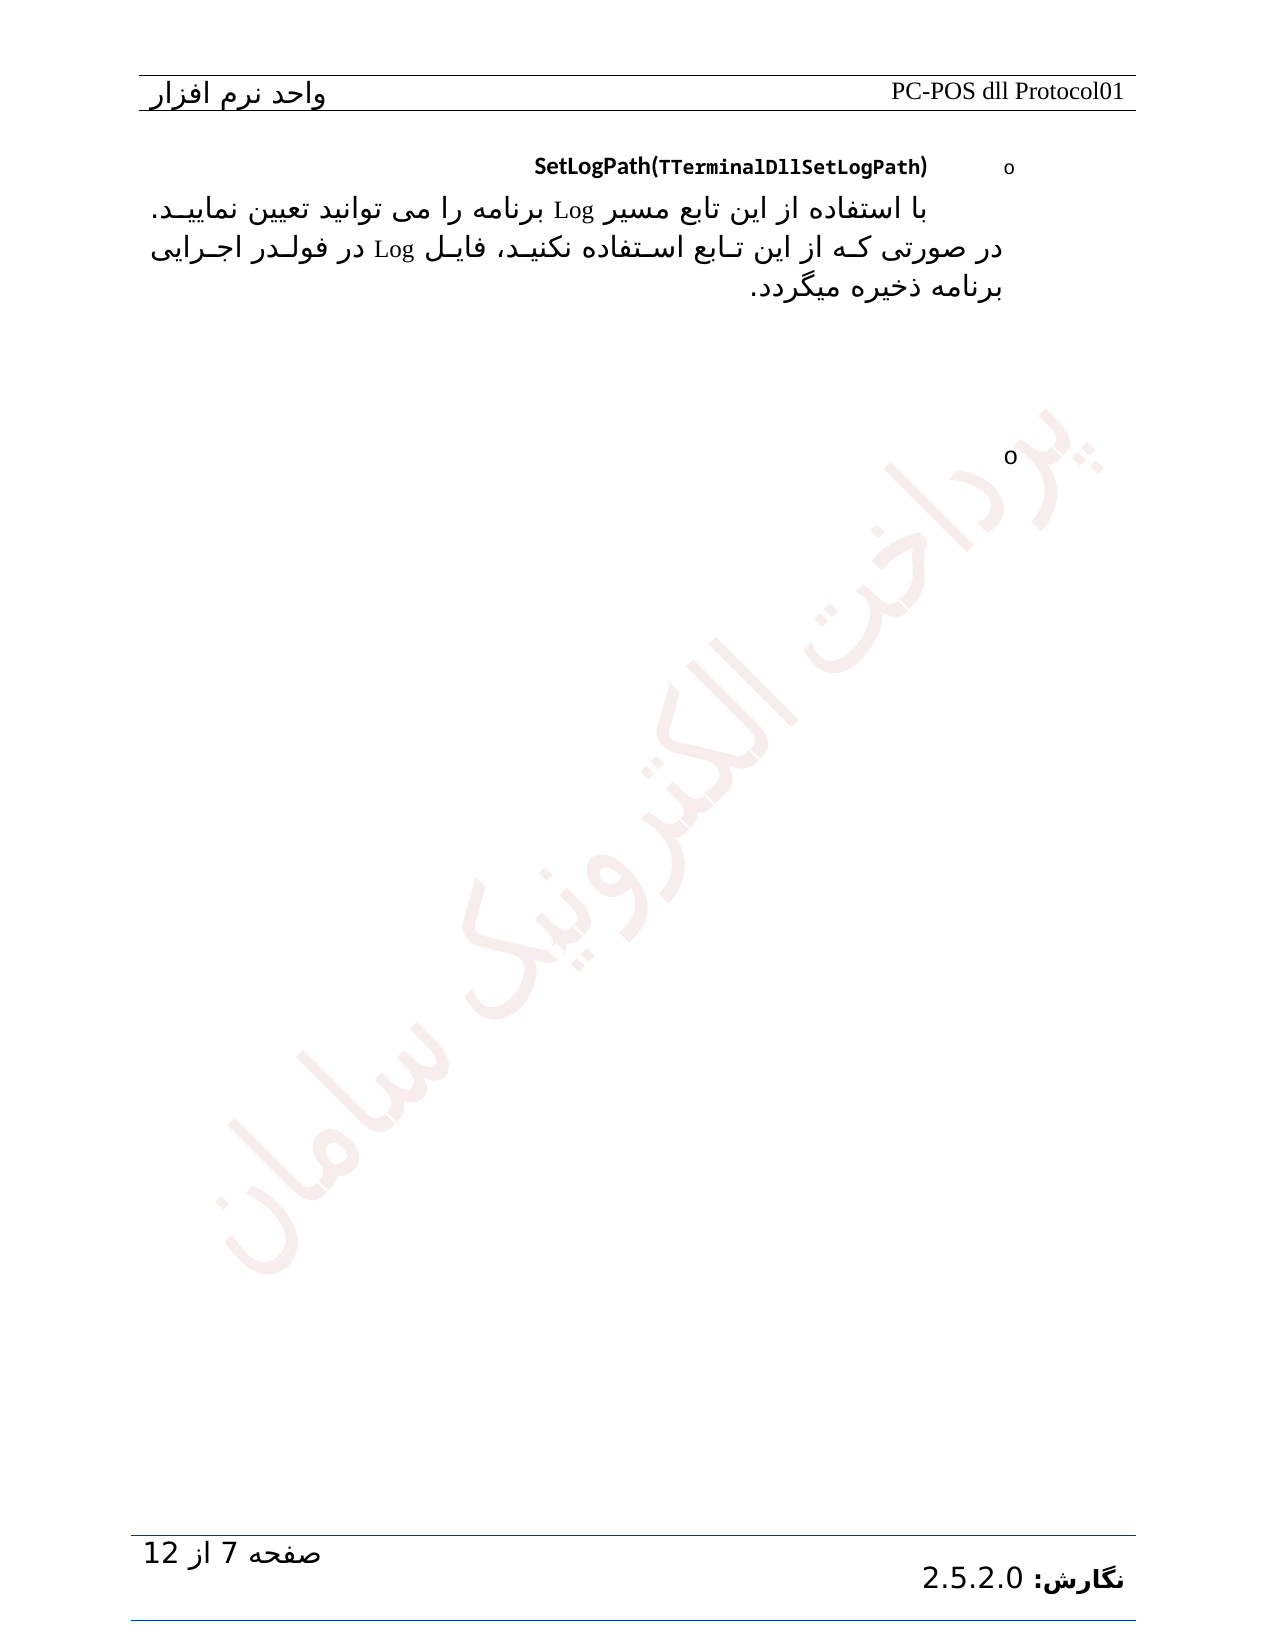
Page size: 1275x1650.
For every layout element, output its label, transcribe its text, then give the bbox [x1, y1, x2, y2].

text با استفاده از این تابع مسیر Log برنامه را می توانید تعیین نمایید. در صورتی که از این تابع استفاده نکنید، فایل Log در فولدر اجرایی برنامه ذخیره میگردد. [150, 191, 1003, 303]
subtitle SetLogPath(TTerminalDllSetLogPath) [150, 150, 1003, 181]
